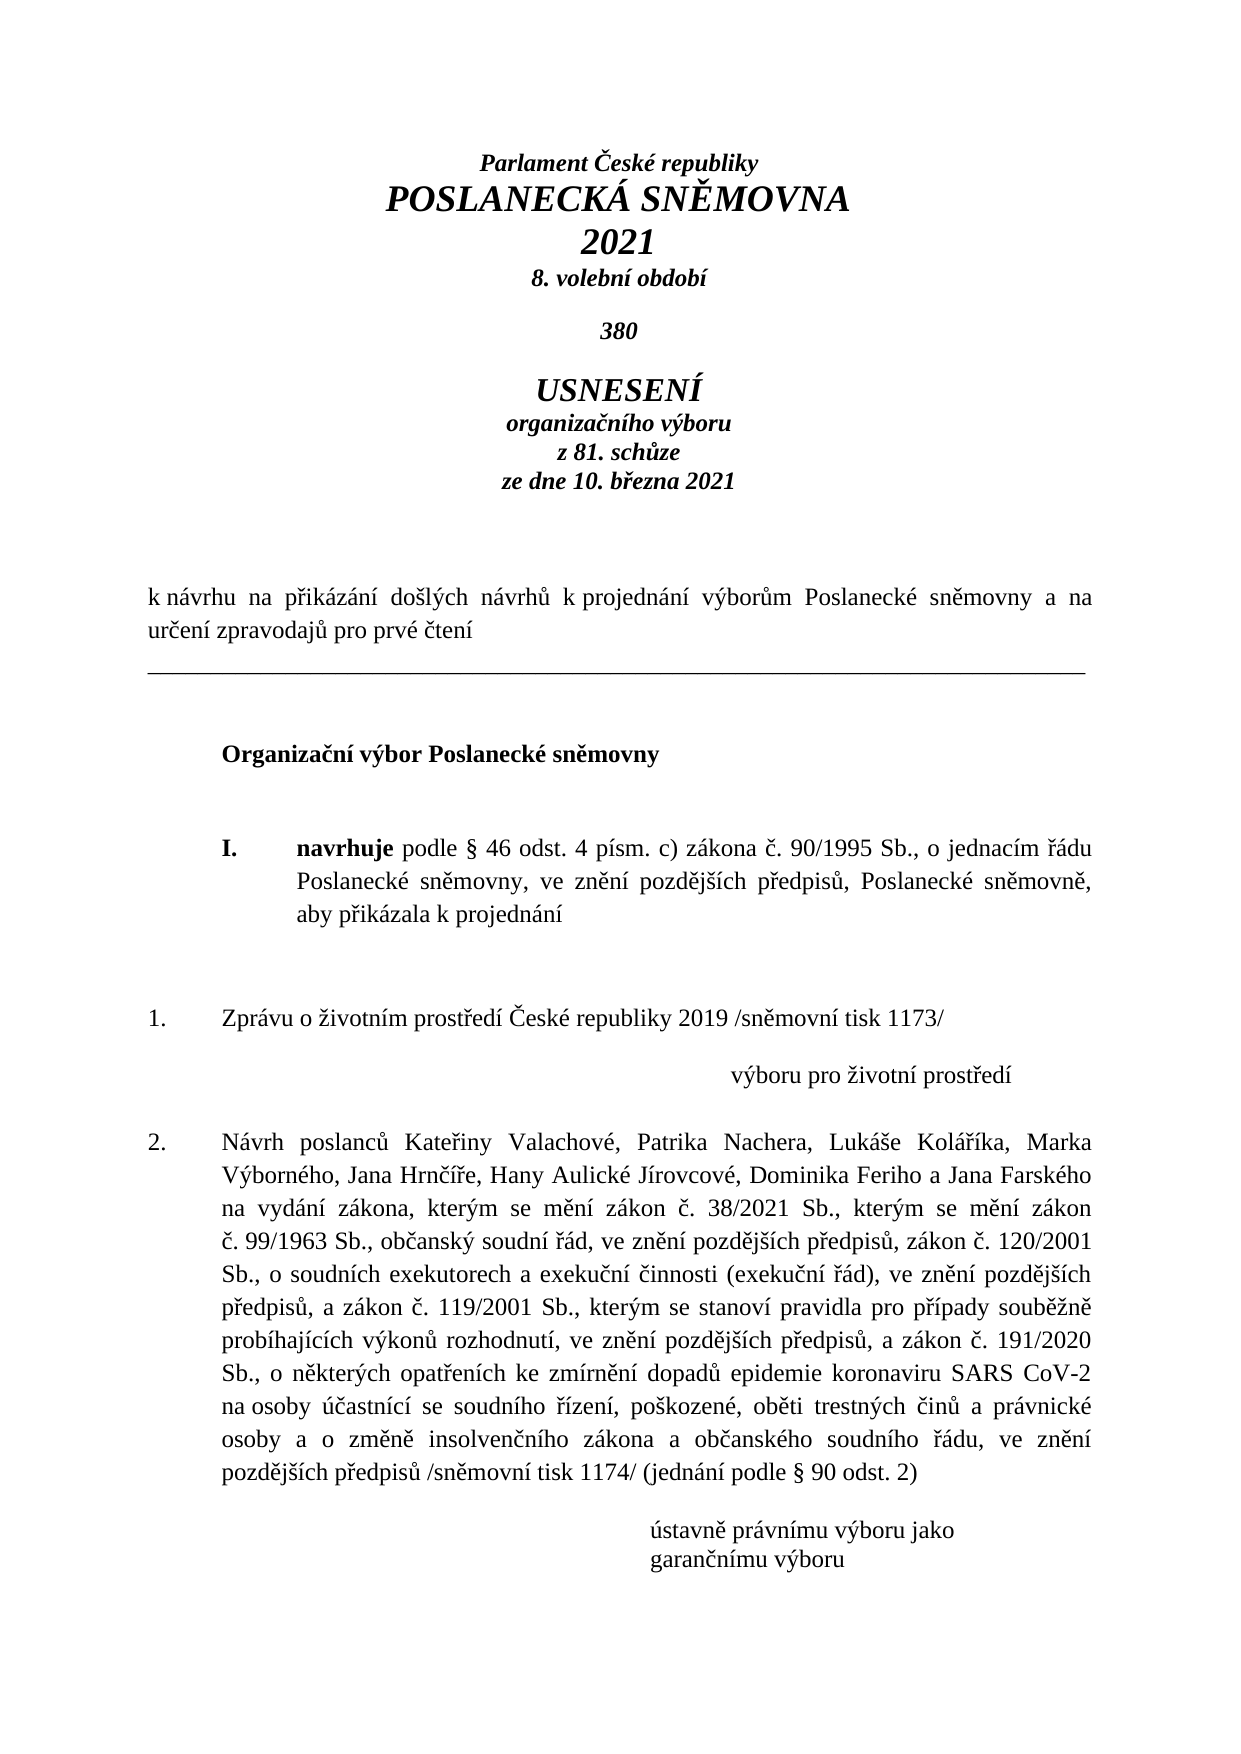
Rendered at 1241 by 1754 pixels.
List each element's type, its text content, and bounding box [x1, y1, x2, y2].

text Parlament České republiky [148, 148, 1093, 176]
text garančnímu výboru [650, 1544, 1093, 1573]
text 380 [148, 316, 1093, 345]
list Návrh poslanců Kateřiny Valachové, Patrika Nachera, Lukáše Koláříka, Marka Výborného, Jana Hrnčíře, Hany Aulické Jírovcové, Dominika Feriho a Jana Farského na vydání zákona, kterým se mění zákon č. 38/2021 Sb., kterým se mění zákon č. 99/1963 Sb., občanský soudní řád, ve znění pozdějších předpisů, zákon č. 120/2001 Sb., o soudních exekutorech a exekuční činnosti (exekuční řád), ve znění pozdějších předpisů, a zákon č. 119/2001 Sb., kterým se stanoví pravidla pro případy souběžně probíhajících výkonů rozhodnutí, ve znění pozdějších předpisů, a zákon č. 191/2020 Sb., o některých opatřeních ke zmírnění dopadů epidemie koronaviru SARS CoV-2 na osoby účastnící se soudního řízení, poškozené, oběti trestných činů a právnické osoby a o změně insolvenčního zákona a občanského soudního řádu, ve znění pozdějších předpisů /sněmovní tisk 1174/ (jednání podle § 90 odst. 2) [148, 1127, 1093, 1486]
list Zprávu o životním prostředí České republiky 2019 /sněmovní tisk 1173/ [148, 1003, 1093, 1031]
text ___________________________________________________________________________ [148, 648, 1093, 677]
text organizačního výboru [148, 408, 1093, 437]
text ze dne 10. března 2021 [148, 466, 1093, 495]
text k návrhu na přikázání došlých návrhů k projednání výborům Poslanecké sněmovny a na určení zpravodajů pro prvé čtení [148, 582, 1093, 644]
text 2021 [148, 219, 1093, 263]
text USNESENÍ [148, 370, 1093, 408]
text Organizační výbor Poslanecké sněmovny [148, 739, 1093, 768]
list navrhuje podle § 46 odst. 4 písm. c) zákona č. 90/1995 Sb., o jednacím řádu Poslanecké sněmovny, ve znění pozdějších předpisů, Poslanecké sněmovně, aby přikázala k projednání [221, 833, 1093, 928]
text výboru pro životní prostředí [650, 1061, 1093, 1089]
text z 81. schůze [148, 437, 1093, 466]
text 8. volební období [148, 263, 1093, 291]
text POSLANECKÁ SNĚMOVNA [148, 176, 1093, 219]
text ústavně právnímu výboru jako [650, 1515, 1093, 1544]
